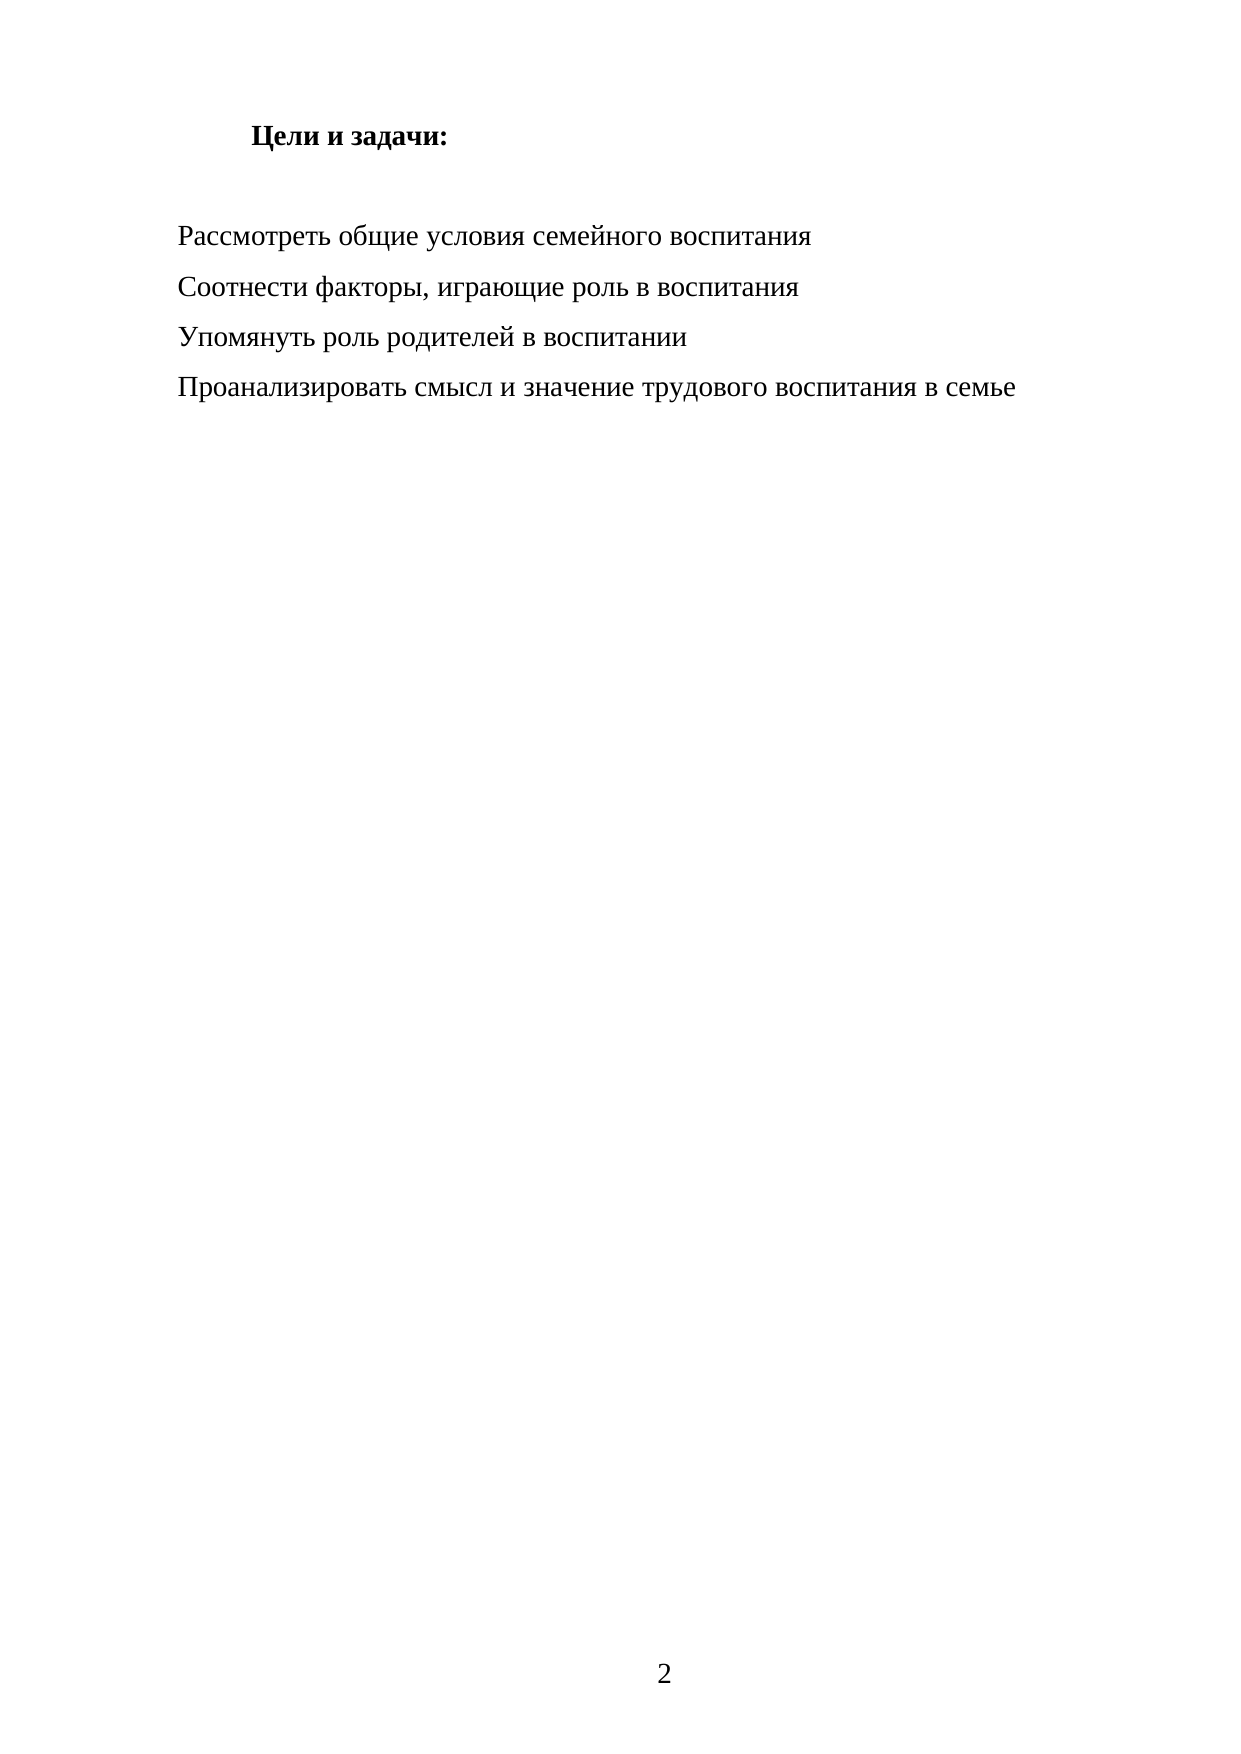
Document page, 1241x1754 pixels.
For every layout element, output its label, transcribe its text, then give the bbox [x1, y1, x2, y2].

text Соотнести факторы, играющие роль в воспитания [177, 269, 1152, 303]
text Рассмотреть общие условия семейного воспитания [177, 219, 1152, 252]
text Цели и задачи: [177, 118, 1152, 152]
text Проанализировать смысл и значение трудового воспитания в семье [177, 370, 1152, 403]
text Упомянуть роль родителей в воспитании [177, 319, 1152, 353]
